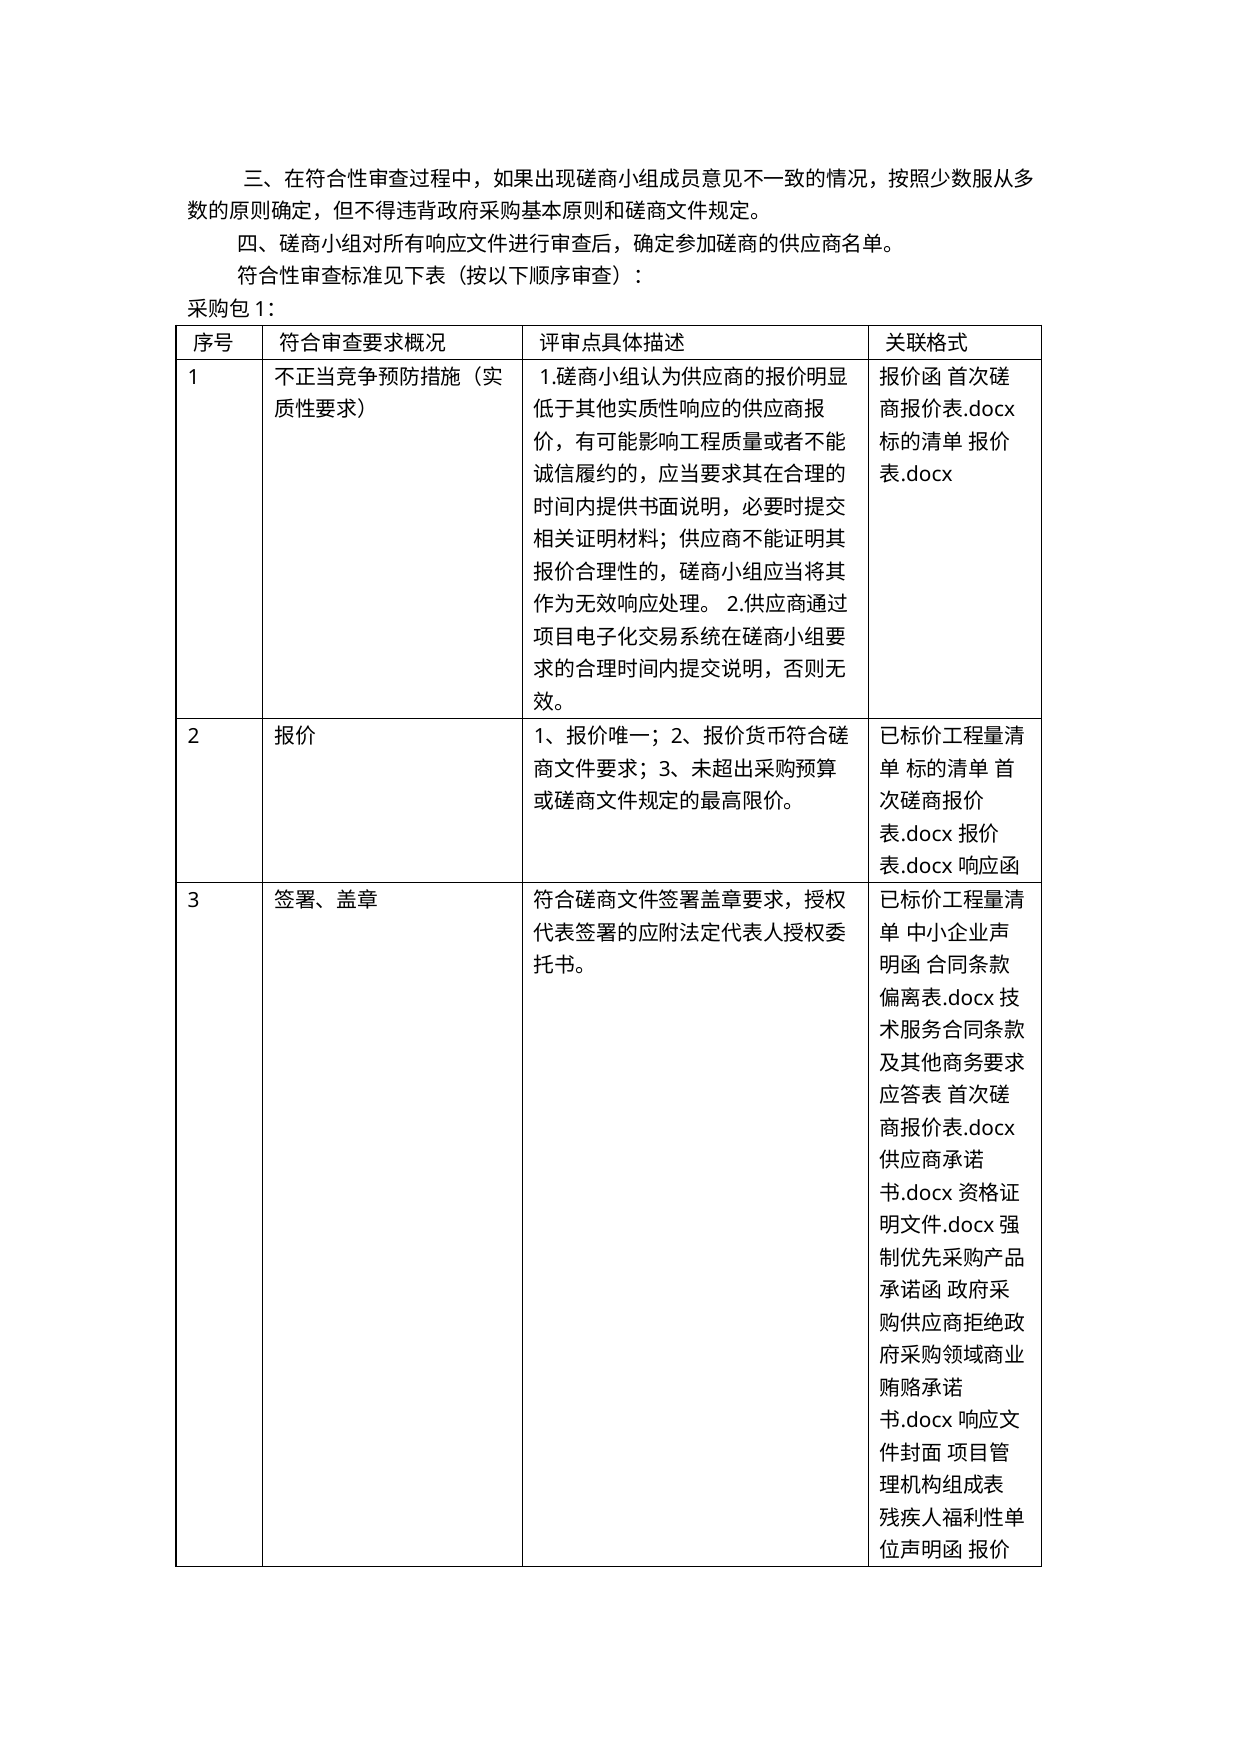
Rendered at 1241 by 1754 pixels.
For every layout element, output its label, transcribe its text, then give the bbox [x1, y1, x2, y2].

text 采购包1： [187, 292, 1053, 324]
table_cell 3 [177, 883, 262, 1566]
table_header 符合审查要求概况 [263, 326, 522, 358]
table_cell 报价函 首次磋商报价表.docx 标的清单 报价表.docx [869, 360, 1041, 718]
table_header 评审点具体描述 [523, 326, 868, 358]
table_cell 2 [177, 719, 262, 882]
table_cell 1 [177, 360, 262, 718]
table_cell 不正当竞争预防措施（实质性要求） [263, 360, 522, 718]
table_cell 报价 [263, 719, 522, 882]
table_cell 签署、盖章 [263, 883, 522, 1566]
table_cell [523, 883, 868, 1566]
text 四、磋商小组对所有响应文件进行审查后，确定参加磋商的供应商名单。 [187, 227, 1053, 259]
table_cell 1.磋商小组认为供应商的报价明显低于其他实质性响应的供应商报价，有可能影响工程质量或者不能诚信履约的，应当要求其在合理的时间内提供书面说明，必要时提交相关证明材料；供应商不能证明其报价合理性的，磋商小组应当将其作为无效响应处理。 2.供应商通过项目电子化交易系统在磋商小组要求的合理时间内提交说明，否则无效。 [523, 360, 868, 718]
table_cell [869, 883, 1041, 1566]
text 符合性审查标准见下表（按以下顺序审查）： [187, 259, 1053, 292]
table_header 关联格式 [869, 326, 1041, 358]
table_cell 已标价工程量清单 标的清单 首次磋商报价表.docx 报价表.docx 响应函 [869, 719, 1041, 882]
table_header 序号 [177, 326, 262, 358]
text 三、在符合性审查过程中，如果出现磋商小组成员意见不一致的情况，按照少数服从多数的原则确定，但不得违背政府采购基本原则和磋商文件规定。 [187, 162, 1053, 227]
table_cell 1、报价唯一；2、报价货币符合磋商文件要求；3、未超出采购预算或磋商文件规定的最高限价。 [523, 719, 868, 882]
